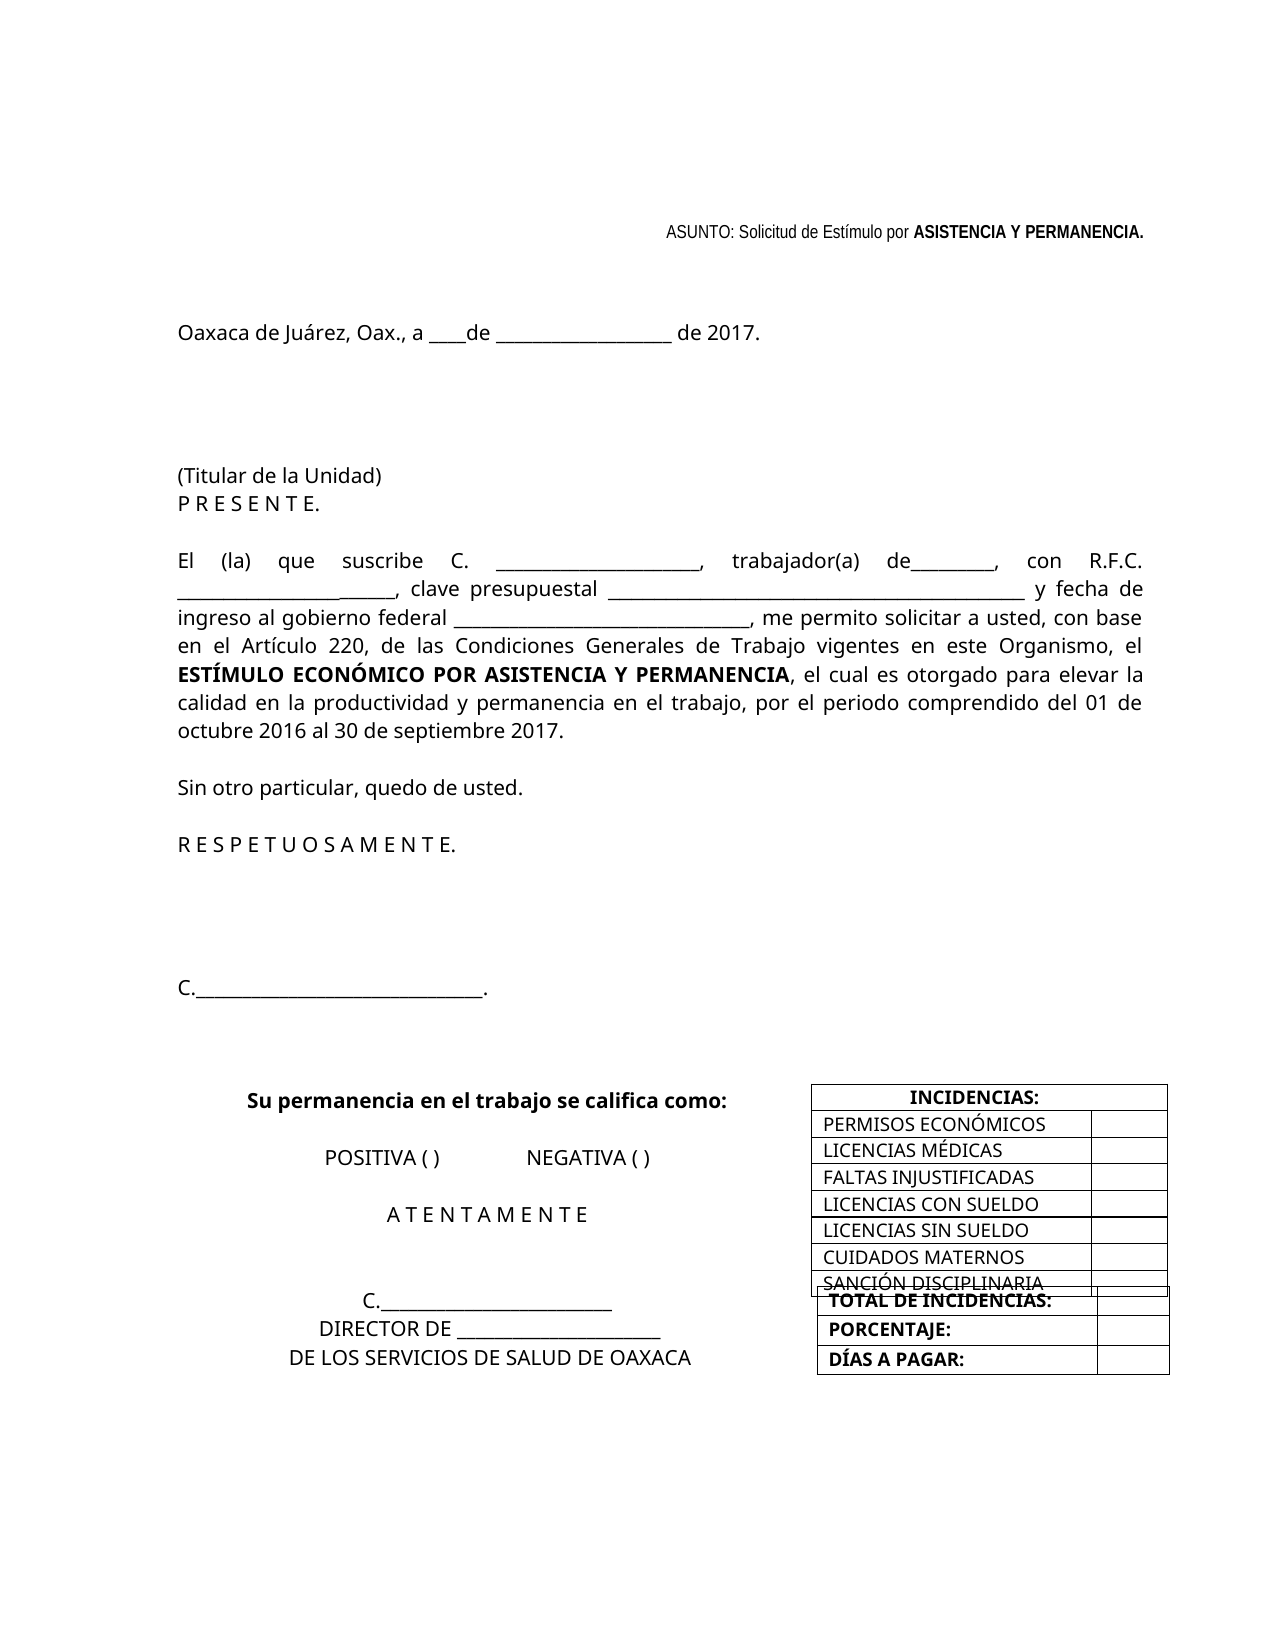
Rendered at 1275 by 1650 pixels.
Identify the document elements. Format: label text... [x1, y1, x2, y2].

text C._______________________________. [177, 973, 1144, 1001]
text ASUNTO: Solicitud de Estímulo por ASISTENCIA Y PERMANENCIA. [177, 221, 1144, 243]
table_cell [1098, 1316, 1169, 1345]
table_header [1092, 1085, 1167, 1110]
table_cell [1092, 1111, 1167, 1137]
table_header [1098, 1287, 1169, 1315]
text DE LOS SERVICIOS DE SALUD DE OAXACA [177, 1343, 817, 1371]
table_cell PERMISOS ECONÓMICOS [812, 1111, 1091, 1137]
table_cell [1092, 1244, 1167, 1269]
text Sin otro particular, quedo de usted. [177, 773, 1144, 802]
table_cell [1092, 1138, 1167, 1163]
table_header TOTAL DE INCIDENCIAS: [818, 1287, 1097, 1315]
table_cell [1092, 1271, 1167, 1286]
text POSITIVA ( ) NEGATIVA ( ) [177, 1143, 811, 1172]
text (Titular de la Unidad) [177, 461, 1144, 489]
table_cell FALTAS INJUSTIFICADAS [812, 1164, 1091, 1190]
table_cell [1098, 1346, 1169, 1374]
text R E S P E T U O S A M E N T E. [177, 830, 1144, 859]
text DIRECTOR DE ______________________ [177, 1314, 817, 1343]
table_cell [1092, 1218, 1167, 1243]
table_cell LICENCIAS MÉDICAS [812, 1138, 1091, 1163]
text C._________________________ [177, 1286, 817, 1314]
table_cell LICENCIAS SIN SUELDO [812, 1218, 1091, 1243]
table_header INCIDENCIAS: [812, 1085, 1092, 1110]
text Oaxaca de Juárez, Oax., a ____de ___________________ de 2017. [177, 318, 1144, 347]
table_cell CUIDADOS MATERNOS [812, 1244, 1091, 1269]
table_cell PORCENTAJE: [818, 1316, 1097, 1345]
table_cell [1092, 1191, 1167, 1216]
table_cell SANCIÓN DISCIPLINARIA [812, 1271, 1091, 1296]
text Su permanencia en el trabajo se califica como: [177, 1086, 811, 1115]
text P R E S E N T E. [177, 489, 1144, 518]
subtitle El (la) que suscribe C. ______________________, trabajador(a) de_________, con R.F.C. ____________________, clave presupuestal ____________________________________ y fecha de ingreso al gobierno federal ________________________________, me permito solicitar a usted, con base en el Artículo 220, de las Condiciones Generales de Trabajo vigentes en este Organismo, el ESTÍMULO ECONÓMICO POR ASISTENCIA Y PERMANENCIA, el cual es otorgado para elevar la calidad en la productividad y permanencia en el trabajo, por el periodo comprendido del 01 de octubre 2016 al 30 de septiembre 2017. [177, 546, 1144, 745]
table_cell LICENCIAS CON SUELDO [812, 1191, 1091, 1216]
table_cell [1092, 1164, 1167, 1190]
text A T E N T A M E N T E [177, 1200, 811, 1228]
table_cell DÍAS A PAGAR: [818, 1346, 1097, 1374]
